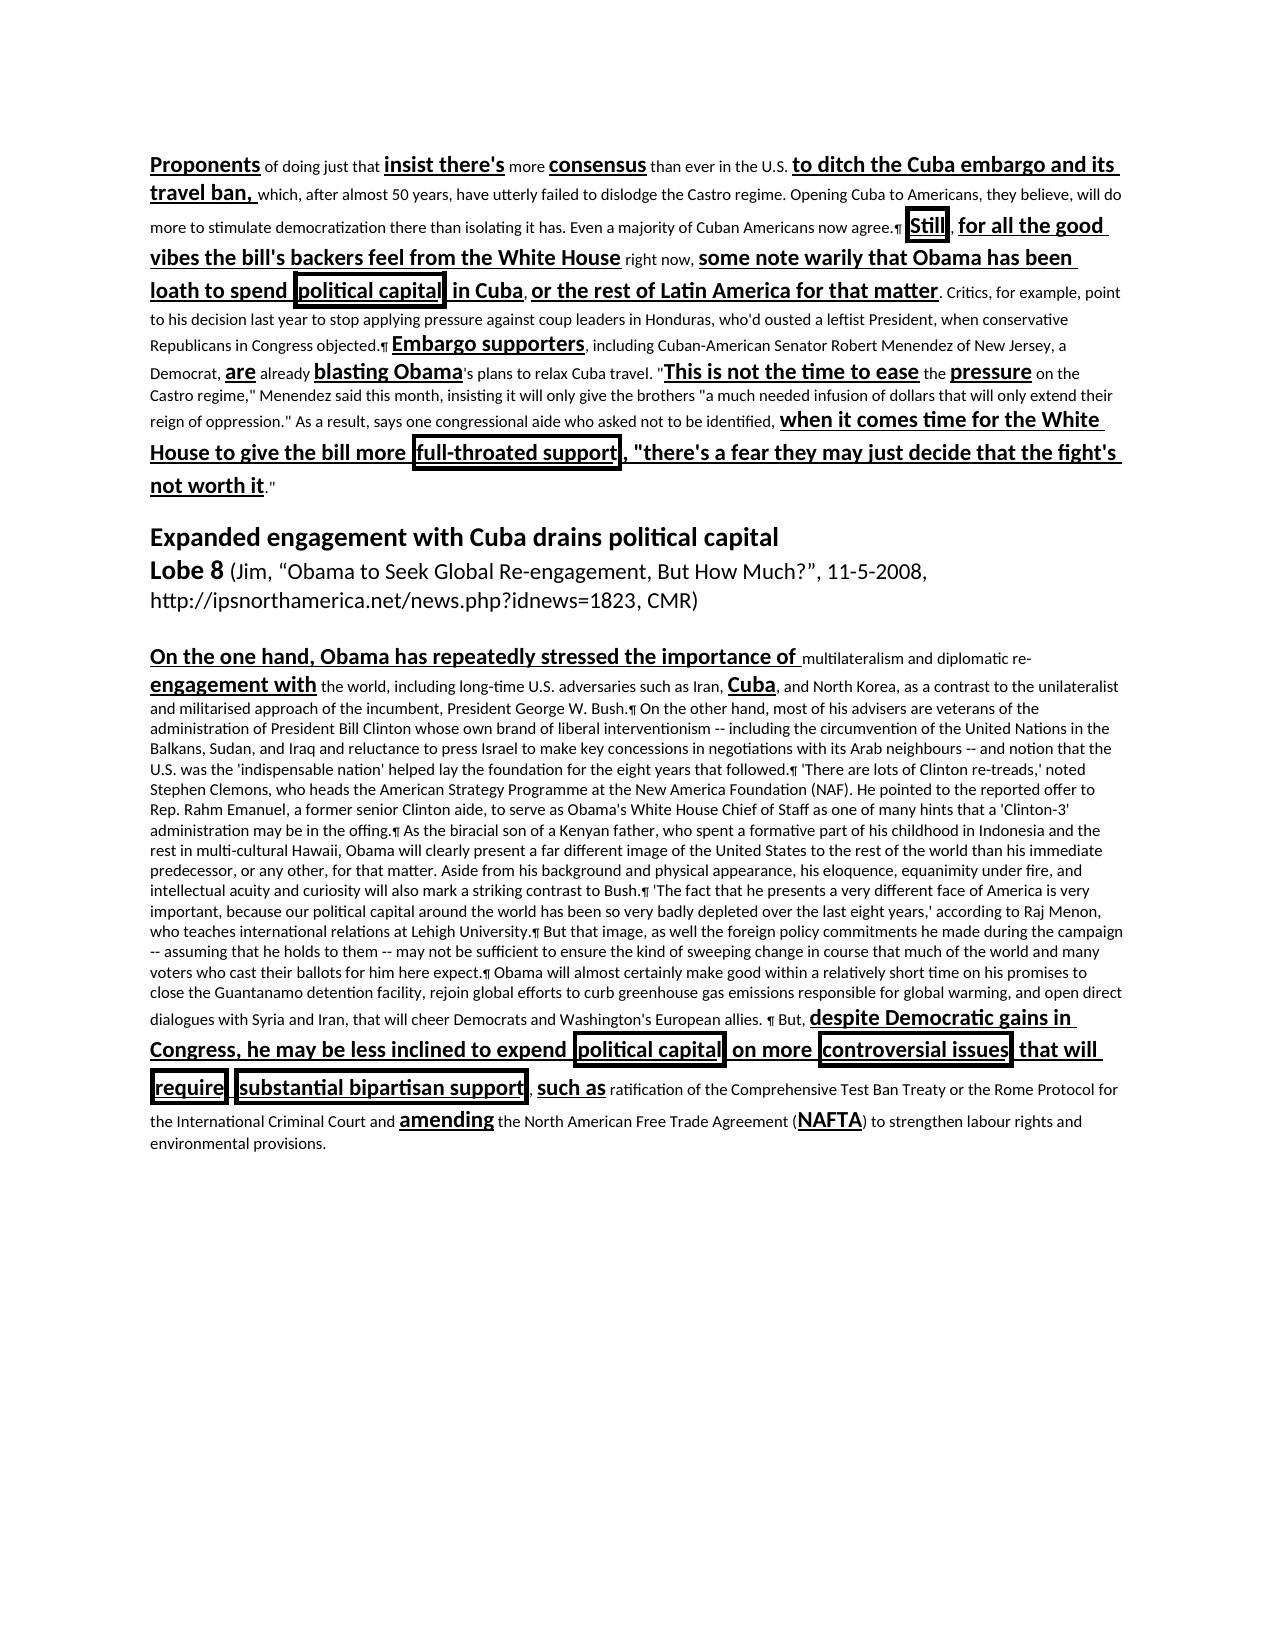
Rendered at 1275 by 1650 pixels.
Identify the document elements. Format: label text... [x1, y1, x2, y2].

text On the one hand, Obama has repeatedly stressed the importance of multilateralism and diplomatic re-engagement with the world, including long-time U.S. adversaries such as Iran, Cuba, and North Korea, as a contrast to the unilateralist and militarised approach of the incumbent, President George W. Bush.¶ On the other hand, most of his advisers are veterans of the administration of President Bill Clinton whose own brand of liberal interventionism -- including the circumvention of the United Nations in the Balkans, Sudan, and Iraq and reluctance to press Israel to make key concessions in negotiations with its Arab neighbours -- and notion that the U.S. was the 'indispensable nation' helped lay the foundation for the eight years that followed.¶ 'There are lots of Clinton re-treads,' noted Stephen Clemons, who heads the American Strategy Programme at the New America Foundation (NAF). He pointed to the reported offer to Rep. Rahm Emanuel, a former senior Clinton aide, to serve as Obama's White House Chief of Staff as one of many hints that a 'Clinton-3' administration may be in the offing.¶ As the biracial son of a Kenyan father, who spent a formative part of his childhood in Indonesia and the rest in multi-cultural Hawaii, Obama will clearly present a far different image of the United States to the rest of the world than his immediate predecessor, or any other, for that matter. Aside from his background and physical appearance, his eloquence, equanimity under fire, and intellectual acuity and curiosity will also mark a striking contrast to Bush.¶ 'The fact that he presents a very different face of America is very important, because our political capital around the world has been so very badly depleted over the last eight years,' according to Raj Menon, who teaches international relations at Lehigh University.¶ But that image, as well the foreign policy commitments he made during the campaign -- assuming that he holds to them -- may not be sufficient to ensure the kind of sweeping change in course that much of the world and many voters who cast their ballots for him here expect.¶ Obama will almost certainly make good within a relatively short time on his promises to close the Guantanamo detention facility, rejoin global efforts to curb greenhouse gas emissions responsible for global warming, and open direct dialogues with Syria and Iran, that will cheer Democrats and Washington's European allies. ¶ But, despite Democratic gains in Congress, he may be less inclined to expend political capital on more controversial issues that will require substantial bipartisan support, such as ratification of the Comprehensive Test Ban Treaty or the Rome Protocol for the International Criminal Court and amending the North American Free Trade Agreement (NAFTA) to strengthen labour rights and environmental provisions. [150, 642, 1125, 1154]
subtitle Expanded engagement with Cuba drains political capital [150, 520, 1125, 553]
text Lobe 8 (Jim, “Obama to Seek Global Re-engagement, But How Much?”, 11-5-2008, http://ipsnorthamerica.net/news.php?idnews=1823, CMR) [150, 553, 1125, 614]
text Proponents of doing just that insist there's more consensus than ever in the U.S. to ditch the Cuba embargo and its travel ban, which, after almost 50 years, have utterly failed to dislodge the Castro regime. Opening Cuba to Americans, they believe, will do more to stimulate democratization there than isolating it has. Even a majority of Cuban Americans now agree.¶ Still, for all the good vibes the bill's backers feel from the White House right now, some note warily that Obama has been loath to spend political capital in Cuba, or the rest of Latin America for that matter. Critics, for example, point to his decision last year to stop applying pressure against coup leaders in Honduras, who'd ousted a leftist President, when conservative Republicans in Congress objected.¶ Embargo supporters, including Cuban-American Senator Robert Menendez of New Jersey, a Democrat, are already blasting Obama's plans to relax Cuba travel. "This is not the time to ease the pressure on the Castro regime," Menendez said this month, insisting it will only give the brothers "a much needed infusion of dollars that will only extend their reign of oppression." As a result, says one congressional aide who asked not to be identified, when it comes time for the White House to give the bill more full-throated support, "there's a fear they may just decide that the fight's not worth it." [150, 150, 1125, 499]
